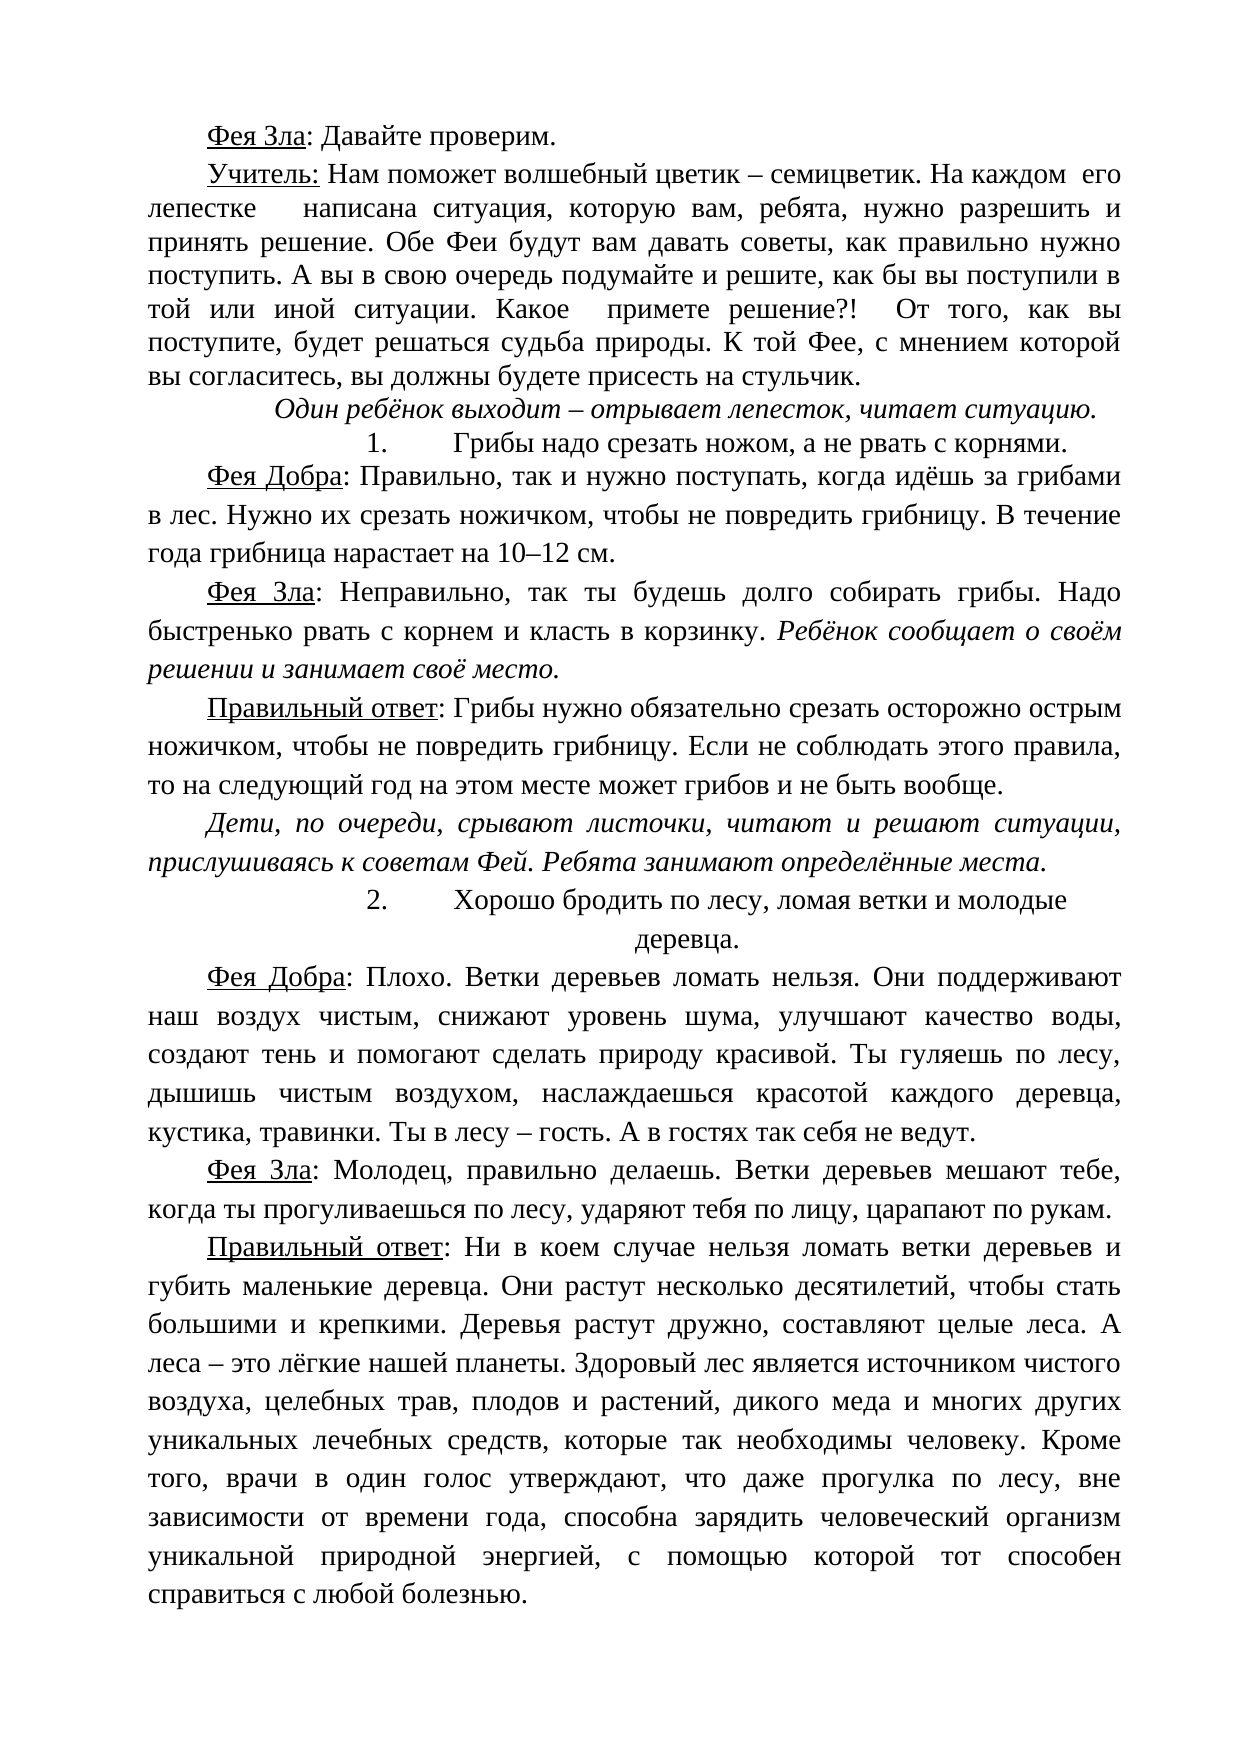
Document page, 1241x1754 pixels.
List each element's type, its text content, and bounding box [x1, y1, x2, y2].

list Правильный ответ: Грибы нужно обязательно срезать осторожно острым ножичком, чтобы не повредить грибницу. Если не соблюдать этого правила, то на следующий год на этом месте может грибов и не быть вообще. [148, 690, 1122, 800]
list Фея Добра: Правильно, так и нужно поступать, когда идёшь за грибами в лес. Нужно их срезать ножичком, чтобы не повредить грибницу. В течение года грибница нарастает на 10–12 см. [148, 458, 1122, 569]
list Грибы надо срезать ножом, а не рвать с корнями. [252, 425, 1122, 458]
list Фея Зла: Неправильно, так ты будешь долго собирать грибы. Надо быстренько рвать с корнем и класть в корзинку. Ребёнок сообщает о своём решении и занимает своё место. [148, 574, 1122, 685]
list Хорошо бродить по лесу, ломая ветки и молодые деревца. [252, 882, 1122, 954]
list Фея Добра: Плохо. Ветки деревьев ломать нельзя. Они поддерживают наш воздух чистым, снижают уровень шума, улучшают качество воды, создают тень и помогают сделать природу красивой. Ты гуляешь по лесу, дышишь чистым воздухом, наслаждаешься красотой каждого деревца, кустика, травинки. Ты в лесу – гость. А в гостях так себя не ведут. [148, 959, 1122, 1147]
list Фея Зла: Давайте проверим. [148, 118, 1122, 152]
list Правильный ответ: Ни в коем случае нельзя ломать ветки деревьев и губить маленькие деревца. Они растут несколько десятилетий, чтобы стать большими и крепкими. Деревья растут дружно, составляют целые леса. А леса – это лёгкие нашей планеты. Здоровый лес является источником чистого воздуха, целебных трав, плодов и растений, дикого меда и многих других уникальных лечебных средств, которые так необходимы человеку. Кроме того, врачи в один голос утверждают, что даже прогулка по лесу, вне зависимости от времени года, способна зарядить человеческий организм уникальной природной энергией, с помощью которой тот способен справиться с любой болезнью. [148, 1229, 1122, 1610]
list Фея Зла: Молодец, правильно делаешь. Ветки деревьев мешают тебе, когда ты прогуливаешься по лесу, ударяют тебя по лицу, царапают по рукам. [148, 1152, 1122, 1224]
list Дети, по очереди, срывают листочки, читают и решают ситуации, прислушиваясь к советам Фей. Ребята занимают определённые места. [148, 805, 1122, 877]
text Один ребёнок выходит – отрывает лепесток, читает ситуацию. [215, 391, 1122, 425]
list Учитель: Нам поможет волшебный цветик – семицветик. На каждом его лепестке написана ситуация, которую вам, ребята, нужно разрешить и принять решение. Обе Феи будут вам давать советы, как правильно нужно поступить. А вы в свою очередь подумайте и решите, как бы вы поступили в той или иной ситуации. Какое примете решение?! От того, как вы поступите, будет решаться судьба природы. К той Фее, с мнением которой вы согласитесь, вы должны будете присесть на стульчик. [148, 157, 1122, 391]
